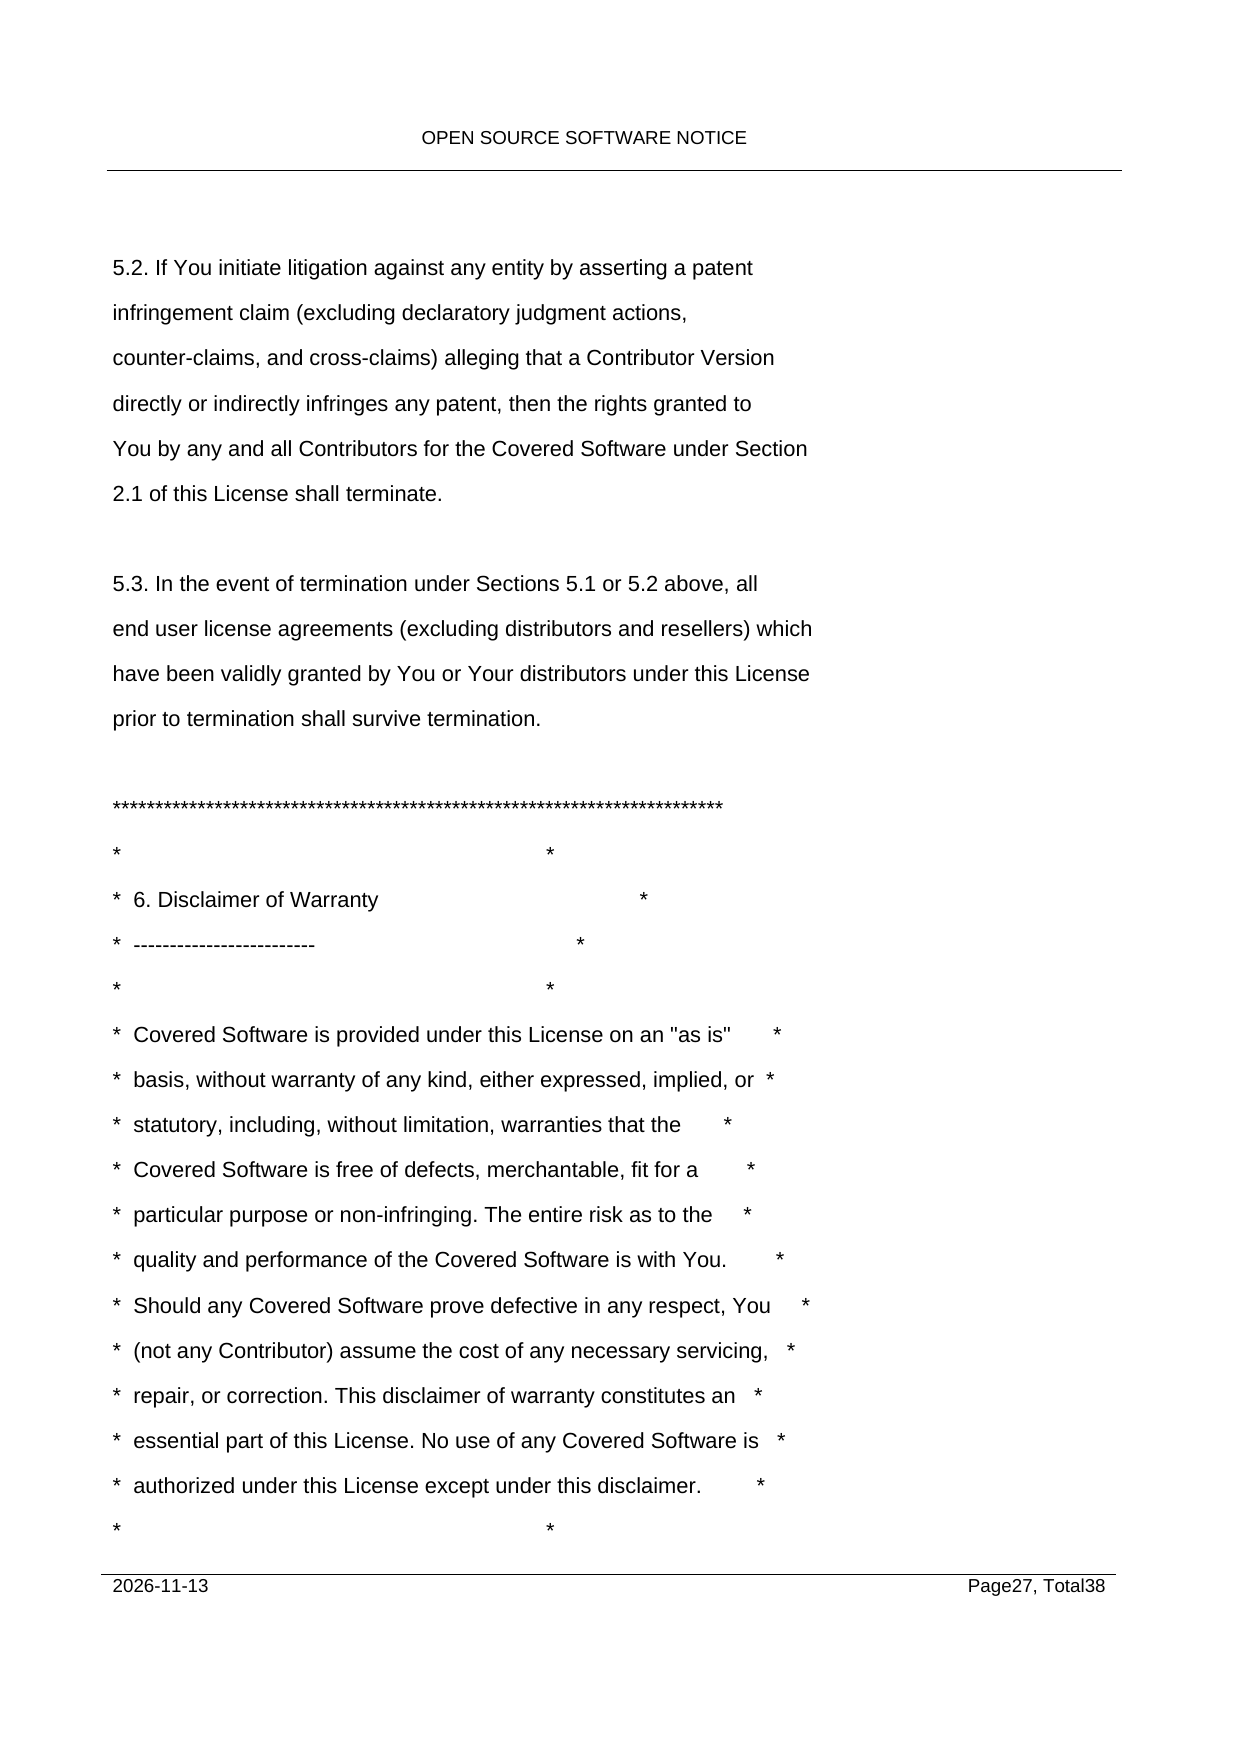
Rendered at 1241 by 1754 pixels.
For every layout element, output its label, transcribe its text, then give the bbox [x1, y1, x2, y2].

text * Should any Covered Software prove defective in any respect, You * [112, 1289, 1128, 1321]
text * * [112, 1514, 1128, 1547]
text * essential part of this License. No use of any Covered Software is * [112, 1424, 1128, 1457]
text * Covered Software is provided under this License on an "as is" * [112, 1018, 1128, 1051]
text You by any and all Contributors for the Covered Software under Section [112, 432, 1128, 464]
text ************************************************************************ [112, 793, 1128, 825]
text * particular purpose or non-infringing. The entire risk as to the * [112, 1199, 1128, 1231]
text prior to termination shall survive termination. [112, 702, 1128, 735]
text * authorized under this License except under this disclaimer. * [112, 1469, 1128, 1502]
text * ------------------------- * [112, 928, 1128, 961]
text 2.1 of this License shall terminate. [112, 477, 1128, 509]
text directly or indirectly infringes any patent, then the rights granted to [112, 387, 1128, 419]
text * 6. Disclaimer of Warranty * [112, 883, 1128, 915]
text * * [112, 973, 1128, 1006]
text infringement claim (excluding declaratory judgment actions, [112, 297, 1128, 329]
text counter-claims, and cross-claims) alleging that a Contributor Version [112, 342, 1128, 374]
text end user license agreements (excluding distributors and resellers) which [112, 612, 1128, 645]
text * basis, without warranty of any kind, either expressed, implied, or * [112, 1063, 1128, 1096]
text * quality and performance of the Covered Software is with You. * [112, 1244, 1128, 1276]
text 5.3. In the event of termination under Sections 5.1 or 5.2 above, all [112, 567, 1128, 600]
text * repair, or correction. This disclaimer of warranty constitutes an * [112, 1379, 1128, 1412]
text * statutory, including, without limitation, warranties that the * [112, 1108, 1128, 1141]
text have been validly granted by You or Your distributors under this License [112, 657, 1128, 690]
text 5.2. If You initiate litigation against any entity by asserting a patent [112, 251, 1128, 284]
text * Covered Software is free of defects, merchantable, fit for a * [112, 1153, 1128, 1186]
text * (not any Contributor) assume the cost of any necessary servicing, * [112, 1334, 1128, 1366]
text * * [112, 838, 1128, 870]
